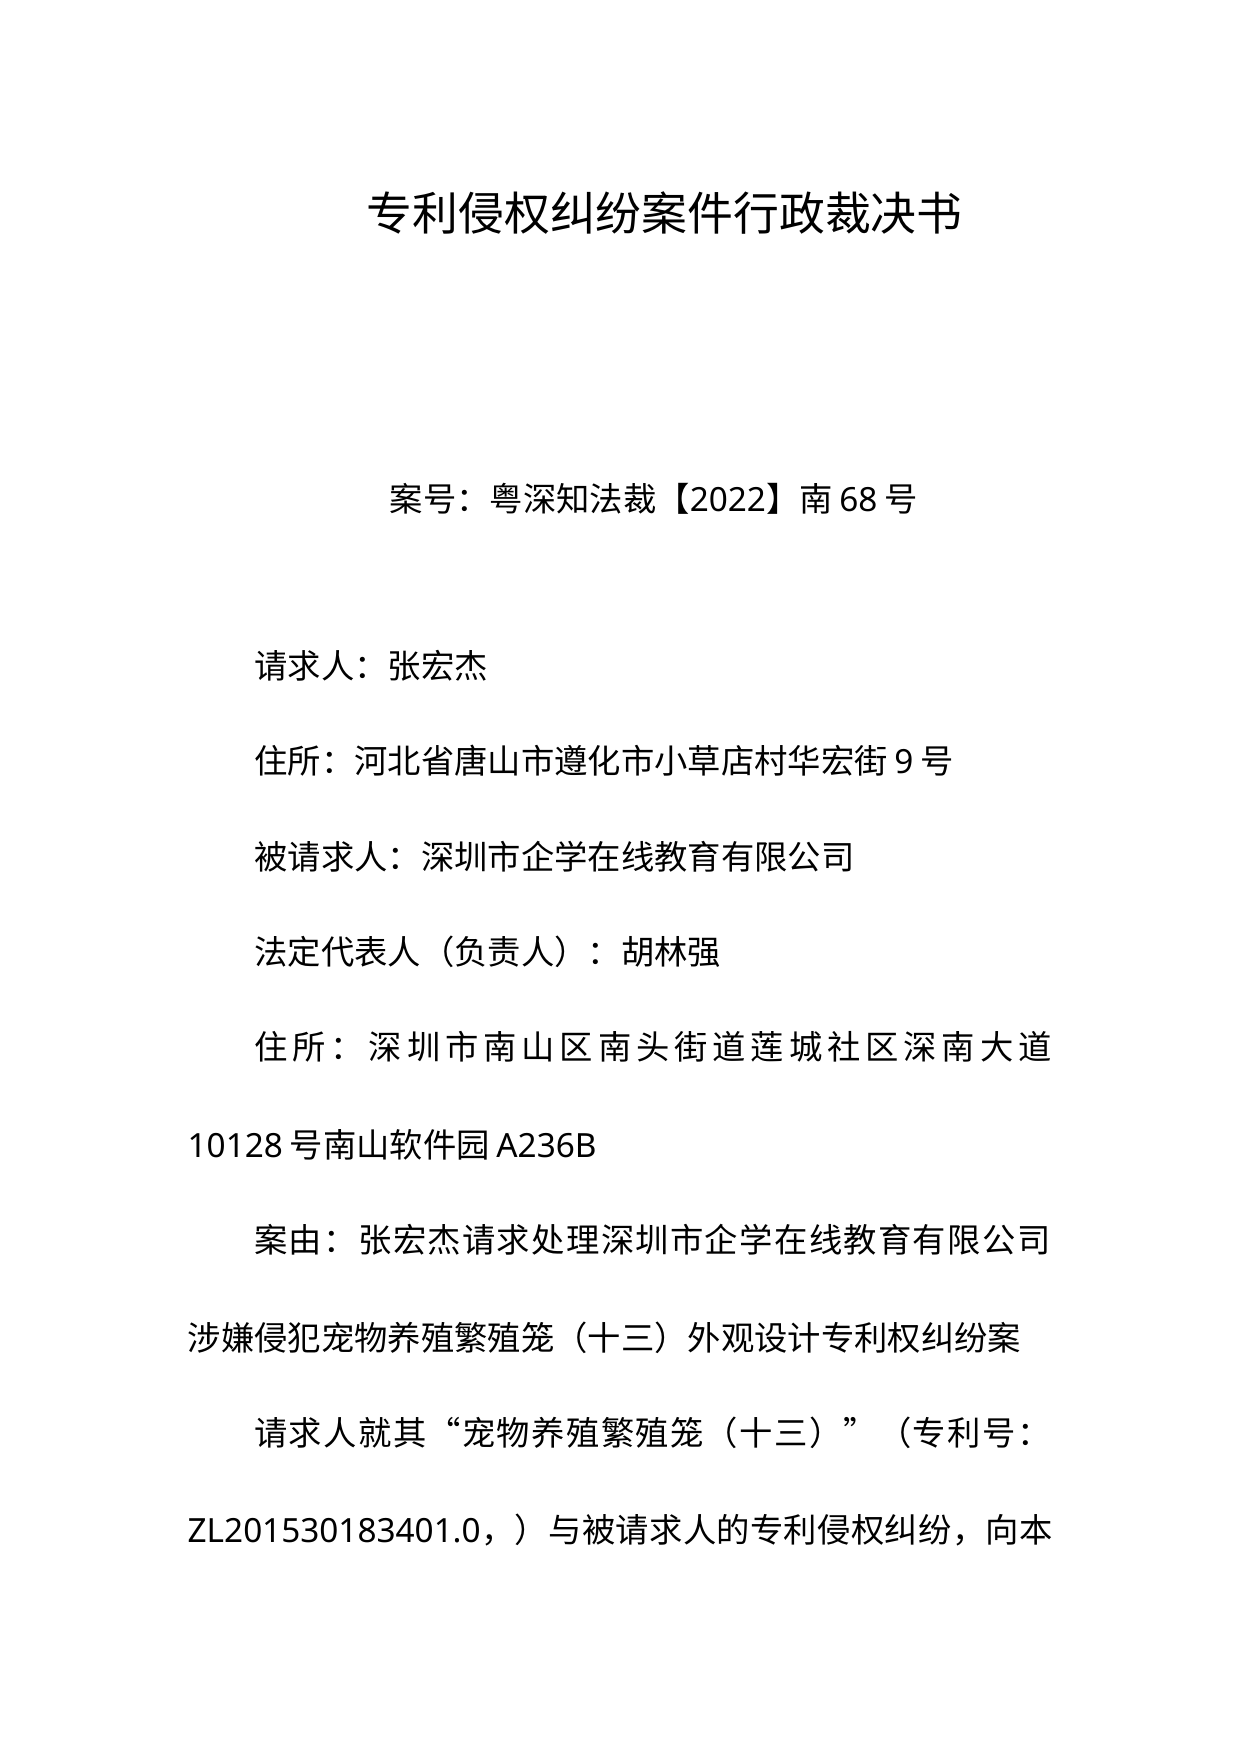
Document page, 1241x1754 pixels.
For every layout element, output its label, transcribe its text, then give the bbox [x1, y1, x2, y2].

text 法定代表人（负责人）：胡林强 [187, 917, 1053, 982]
text 案号：粤深知法裁【2022】南68号 [187, 465, 1053, 530]
text 被请求人：深圳市企学在线教育有限公司 [187, 822, 1053, 887]
text 住所：深圳市南山区南头街道莲城社区深南大道10128号南山软件园A236B [187, 1013, 1053, 1175]
text 住所：河北省唐山市遵化市小草店村华宏街9号 [187, 727, 1053, 792]
text 专利侵权纠纷案件行政裁决书 [187, 162, 1141, 259]
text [187, 1398, 1053, 1561]
text 案由：张宏杰请求处理深圳市企学在线教育有限公司涉嫌侵犯宠物养殖繁殖笼（十三）外观设计专利权纠纷案 [187, 1206, 1053, 1368]
text 请求人：张宏杰 [187, 631, 1053, 696]
